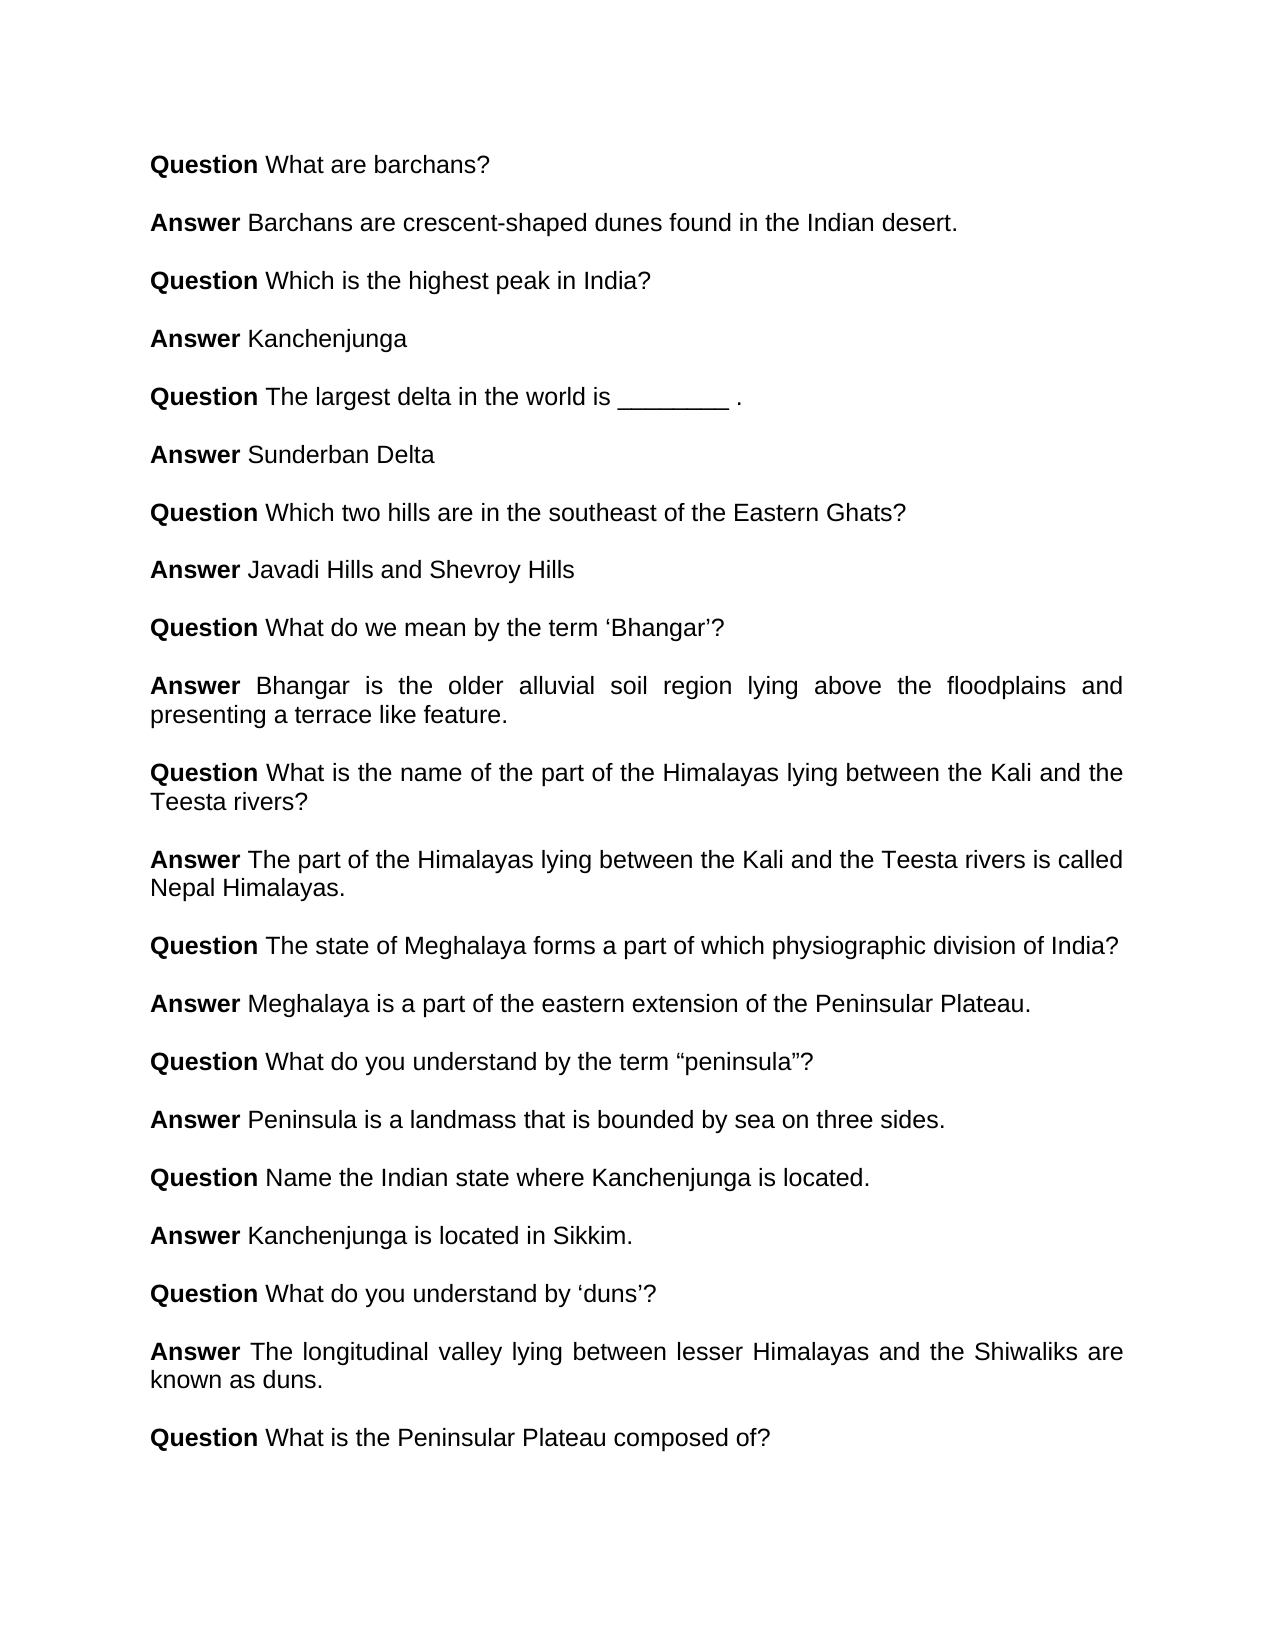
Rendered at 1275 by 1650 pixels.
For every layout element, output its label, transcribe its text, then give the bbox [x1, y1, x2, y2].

text Answer Kanchenjunga is located in Sikkim. [150, 1221, 1125, 1249]
text Question Which two hills are in the southeast of the Eastern Ghats? [150, 497, 1125, 526]
text Question What do you understand by ‘duns’? [150, 1279, 1125, 1307]
text Question The state of Meghalaya forms a part of which physiographic division of India? [150, 931, 1125, 960]
text Question What is the Peninsular Plateau composed of? [150, 1423, 1125, 1452]
text Answer Javadi Hills and Shevroy Hills [150, 555, 1125, 584]
text Answer Peninsula is a landmass that is bounded by sea on three sides. [150, 1105, 1125, 1134]
text Question The largest delta in the world is ________ . [150, 382, 1125, 410]
text Question Which is the highest peak in India? [150, 266, 1125, 294]
text Answer The longitudinal valley lying between lesser Himalayas and the Shiwaliks are known as duns. [150, 1337, 1125, 1394]
text Question What are barchans? [150, 150, 1125, 179]
text Answer Meghalaya is a part of the eastern extension of the Peninsular Plateau. [150, 989, 1125, 1018]
text Question What do you understand by the term “peninsula”? [150, 1047, 1125, 1076]
text Answer The part of the Himalayas lying between the Kali and the Teesta rivers is called Nepal Himalayas. [150, 844, 1125, 902]
text Question What is the name of the part of the Himalayas lying between the Kali and the Teesta rivers? [150, 758, 1125, 815]
text Answer Sunderban Delta [150, 439, 1125, 468]
text Answer Barchans are crescent-shaped dunes found in the Indian desert. [150, 208, 1125, 237]
text Answer Kanchenjunga [150, 324, 1125, 352]
text Question Name the Indian state where Kanchenjunga is located. [150, 1163, 1125, 1192]
text Question What do we mean by the term ‘Bhangar’? [150, 613, 1125, 642]
text Answer Bhangar is the older alluvial soil region lying above the floodplains and presenting a terrace like feature. [150, 671, 1125, 729]
